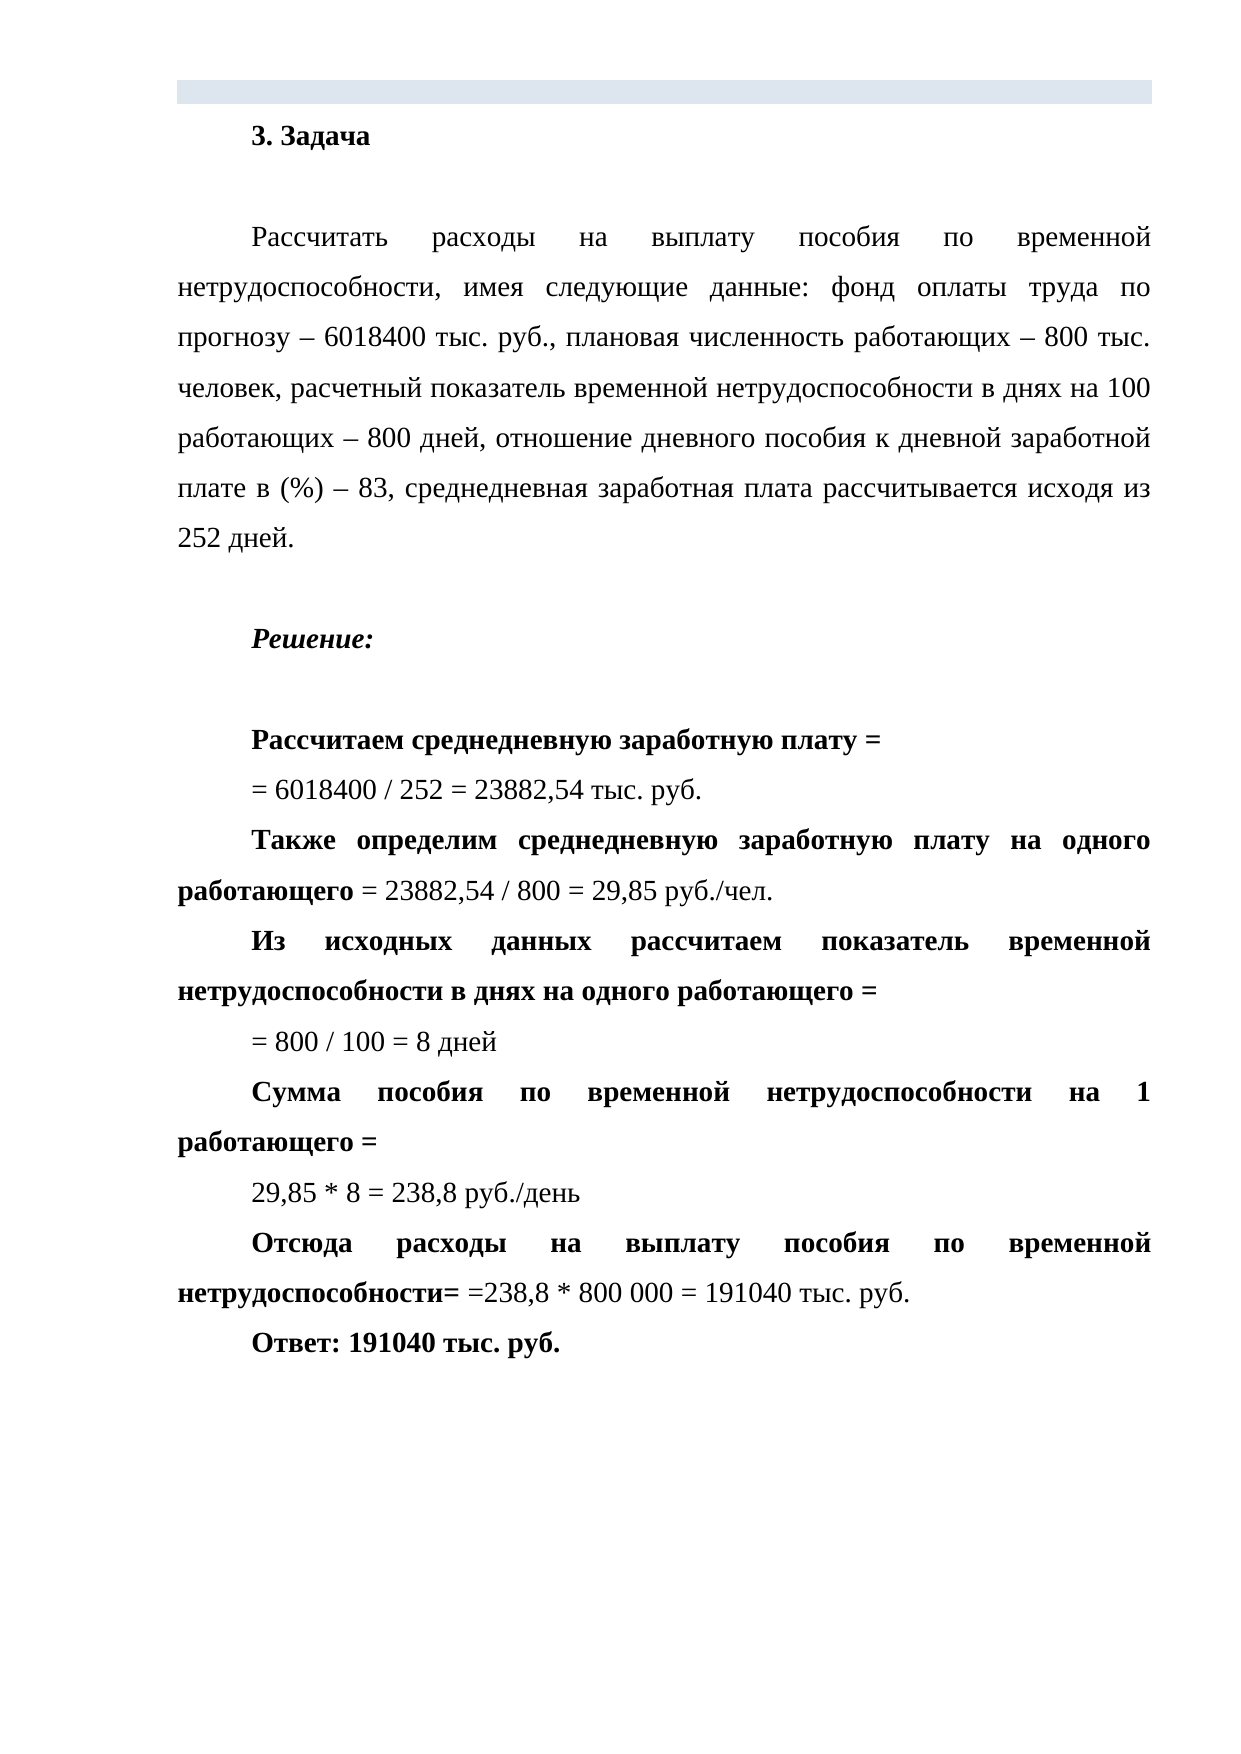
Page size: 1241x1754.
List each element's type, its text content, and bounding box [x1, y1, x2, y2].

text Ответ: 191040 тыс. руб. [177, 1326, 1152, 1359]
text Также определим среднедневную заработную плату на одного работающего = 23882,54 / 800 = 29,85 руб./чел. [177, 822, 1152, 906]
text Рассчитать расходы на выплату пособия по временной нетрудоспособности, имея следующие данные: фонд оплаты труда по прогнозу – 6018400 тыс. руб., плановая численность работающих – 800 тыс. человек, расчетный показатель временной нетрудоспособности в днях на 100 работающих – 800 дней, отношение дневного пособия к дневной заработной плате в (%) – 83, среднедневная заработная плата рассчитывается исходя из 252 дней. [177, 219, 1152, 554]
text Отсюда расходы на выплату пособия по временной нетрудоспособности= =238,8 * 800 000 = 191040 тыс. руб. [177, 1225, 1152, 1309]
text = 6018400 / 252 = 23882,54 тыс. руб. [177, 772, 1152, 806]
text 29,85 * 8 = 238,8 руб./день [177, 1175, 1152, 1208]
text Рассчитаем среднедневную заработную плату = [177, 722, 1152, 755]
text Из исходных данных рассчитаем показатель временной нетрудоспособности в днях на одного работающего = [177, 923, 1152, 1007]
text Сумма пособия по временной нетрудоспособности на 1 работающего = [177, 1074, 1152, 1158]
text Решение: [177, 621, 1152, 655]
text = 800 / 100 = 8 дней [177, 1024, 1152, 1057]
text 3. Задача [177, 118, 1152, 152]
